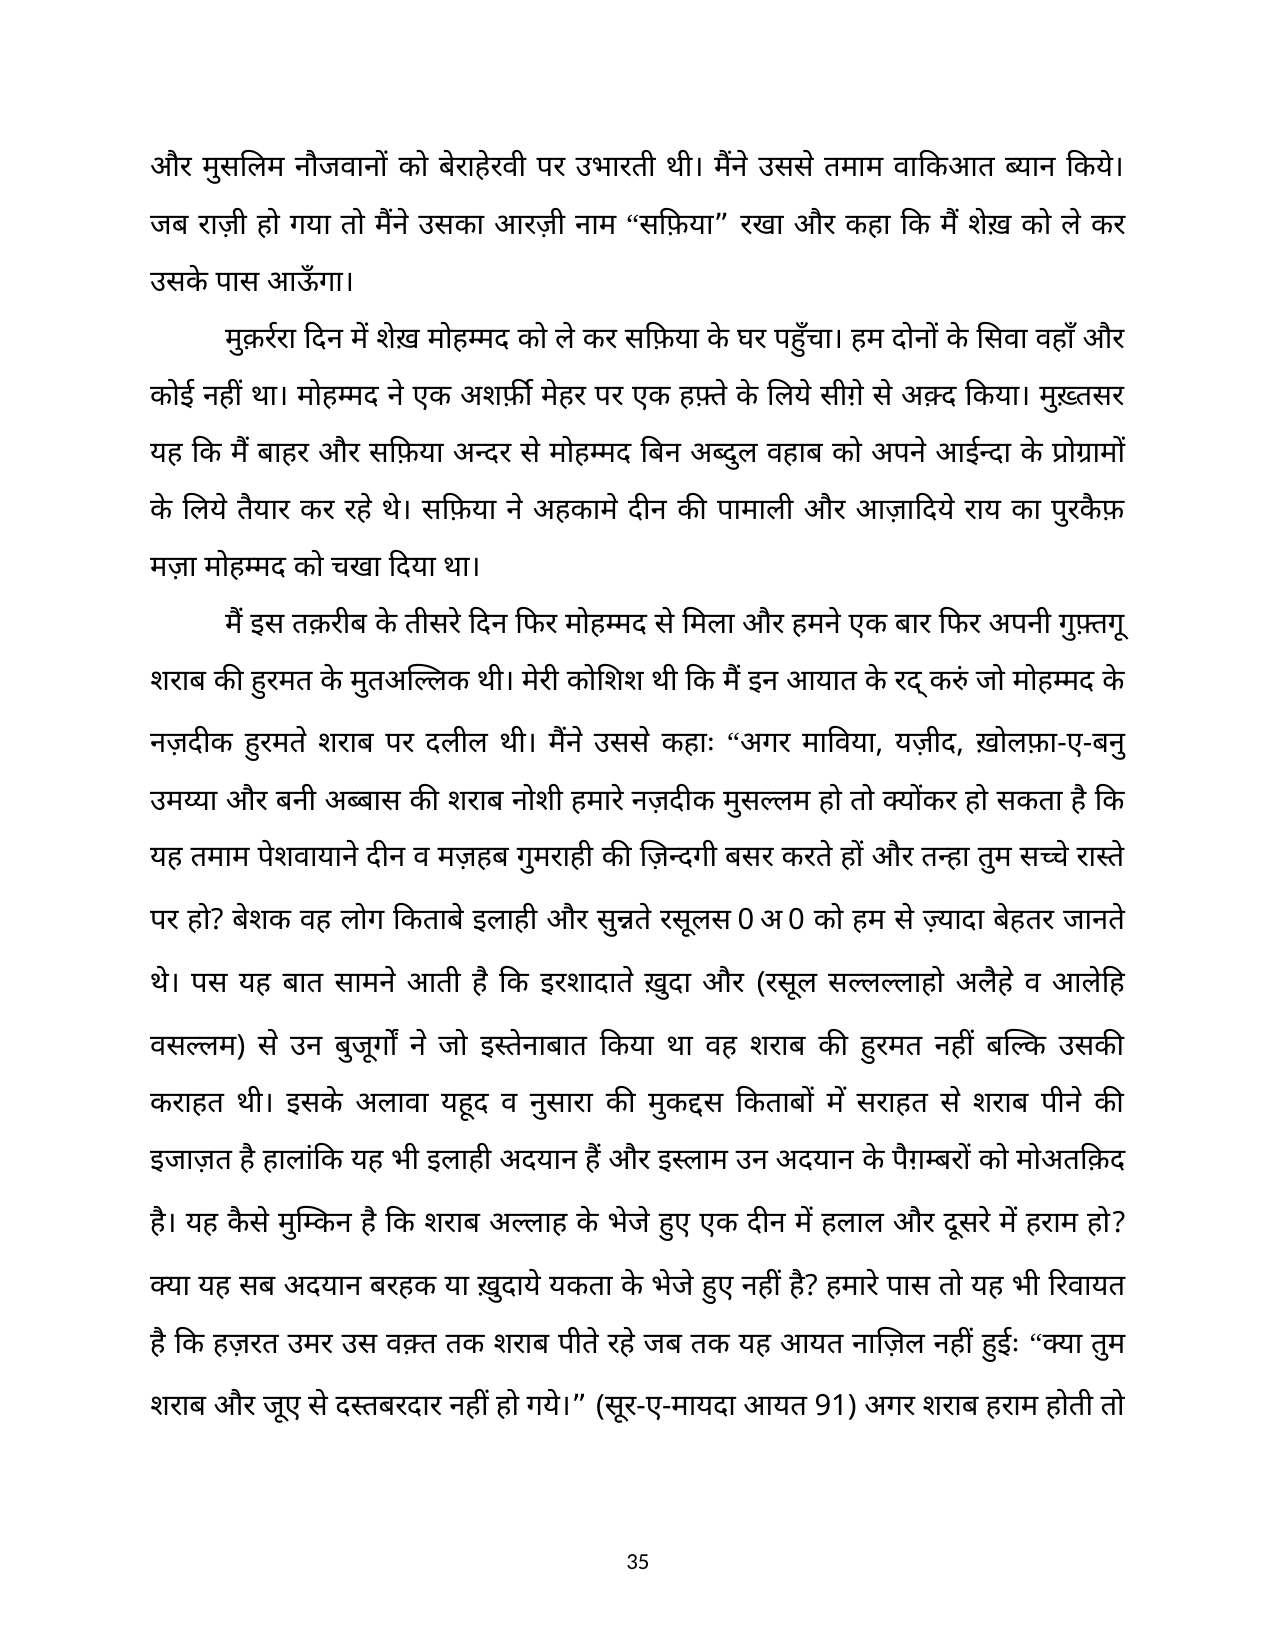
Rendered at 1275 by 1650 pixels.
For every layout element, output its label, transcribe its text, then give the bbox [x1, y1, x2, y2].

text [150, 150, 1125, 303]
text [150, 607, 1125, 1428]
text मुक़र्ररा दिन में शेख़ मोहम्मद को ले कर सफ़िया के घर पहुँचा। हम दोनों के सिवा वहाँ और कोई नहीं था। मोहम्मद ने एक अशर्फ़ी मेहर पर एक हफ़्ते के लिये सीग़े से अक़्द किया। मुख़्तसर यह कि मैं बाहर और सफ़िया अन्दर से मोहम्मद बिन अब्दुल वहाब को अपने आईन्दा के प्रोग्रामों के लिये तैयार कर रहे थे। सफ़िया ने अहकामे दीन की पामाली और आज़ादिये राय का पुरकैफ़ मज़ा मोहम्मद को चखा दिया था। [150, 322, 1125, 588]
